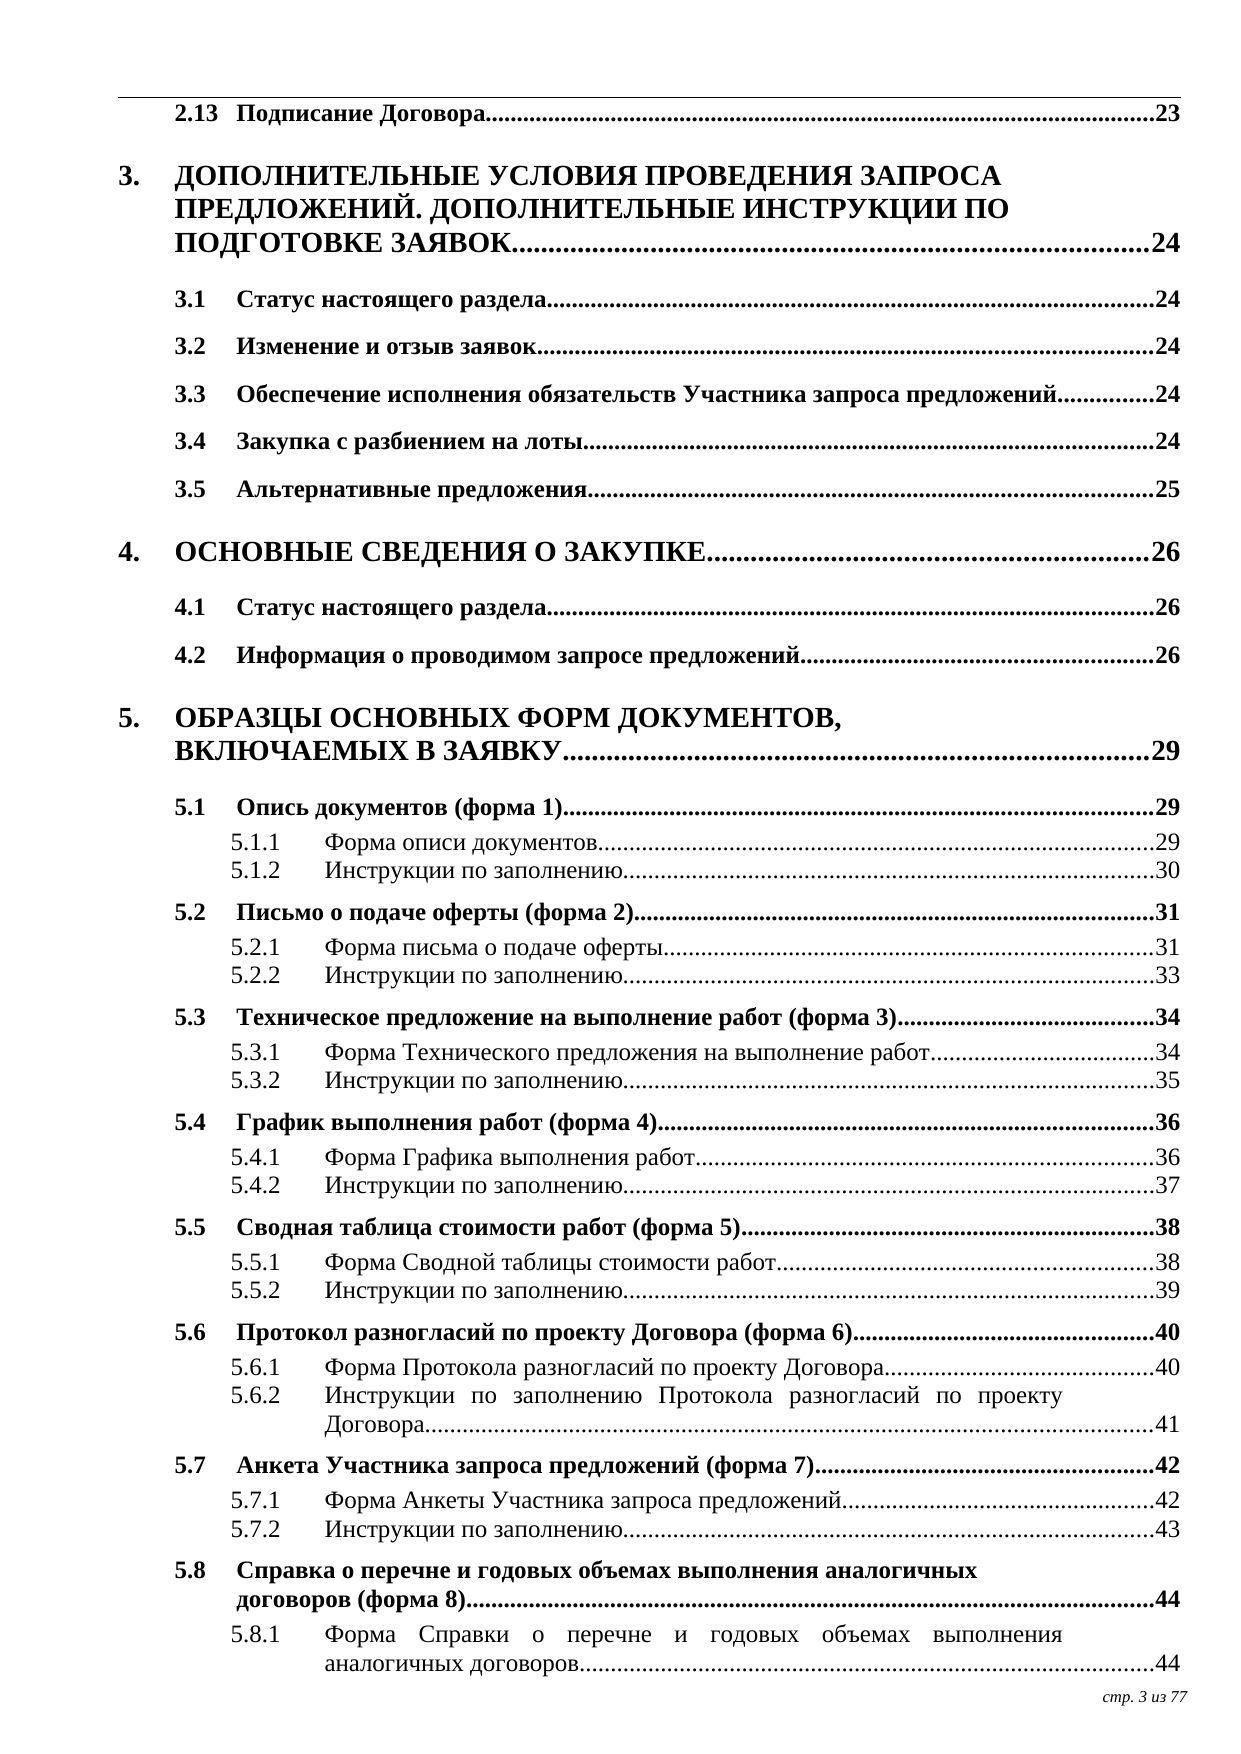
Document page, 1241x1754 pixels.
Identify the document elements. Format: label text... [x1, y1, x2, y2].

text 5.5.2 Инструкции по заполнению 39 [230, 1276, 1063, 1304]
text 5.5 Сводная таблица стоимости работ (форма 5) 38 [174, 1212, 1093, 1241]
text 3.5 Альтернативные предложения 25 [174, 474, 1093, 502]
text 5.5.1 Форма Сводной таблицы стоимости работ 38 [230, 1247, 1063, 1276]
text 4.2 Информация о проводимом запросе предложений 26 [174, 640, 1093, 668]
text 3.2 Изменение и отзыв заявок 24 [174, 331, 1093, 360]
text 5.3.2 Инструкции по заполнению 35 [230, 1066, 1063, 1094]
text 5.2.2 Инструкции по заполнению 33 [230, 961, 1063, 989]
text 5.4.1 Форма Графика выполнения работ 36 [230, 1142, 1063, 1171]
text 5.4.2 Инструкции по заполнению 37 [230, 1171, 1063, 1199]
text 5. Образцы основных форм документов, включаемых в заявку 29 [118, 700, 1063, 767]
text 5.8 Справка о перечне и годовых объемах выполнения аналогичных договоров (форма 8) 44 [174, 1556, 1093, 1613]
text 5.2 Письмо о подаче оферты (форма 2) 31 [174, 897, 1093, 926]
text 3. Дополнительные условия проведения запроса предложений. Дополнительные инструкции по подготовке заявок 24 [118, 158, 1063, 259]
text 3.3 Обеспечение исполнения обязательств Участника запроса предложений 24 [174, 379, 1093, 407]
text 5.1.2 Инструкции по заполнению 30 [230, 856, 1063, 884]
text 5.7.1 Форма Анкеты Участника запроса предложений 42 [230, 1486, 1063, 1514]
text 4.1 Статус настоящего раздела 26 [174, 592, 1093, 621]
text 2.13 Подписание Договора 23 [174, 98, 1093, 127]
text 5.3.1 Форма Технического предложения на выполнение работ 34 [230, 1037, 1063, 1066]
text 5.1 Опись документов (форма 1) 29 [174, 792, 1093, 821]
text 3.1 Статус настоящего раздела 24 [174, 284, 1093, 312]
text 4. ОСНОВНЫЕ СВЕДЕНИЯ О ЗАКУПКЕ 26 [118, 534, 1063, 567]
text 5.2.1 Форма письма о подаче оферты 31 [230, 932, 1063, 961]
text 5.4 График выполнения работ (форма 4) 36 [174, 1107, 1093, 1136]
text 3.4 Закупка с разбиением на лоты 24 [174, 426, 1093, 455]
text 5.7 Анкета Участника запроса предложений (форма 7) 42 [174, 1451, 1093, 1479]
text 5.3 Техническое предложение на выполнение работ (форма 3) 34 [174, 1002, 1093, 1031]
text 5.6.2 Инструкции по заполнению Протокола разногласий по проекту Договора 41 [230, 1381, 1063, 1438]
text 5.6 Протокол разногласий по проекту Договора (форма 6) 40 [174, 1317, 1093, 1346]
text 5.7.2 Инструкции по заполнению 43 [230, 1514, 1063, 1543]
text 5.8.1 Форма Справки о перечне и годовых объемах выполнения аналогичных договоров 44 [230, 1619, 1063, 1677]
text 5.1.1 Форма описи документов 29 [230, 827, 1063, 856]
text 5.6.1 Форма Протокола разногласий по проекту Договора 40 [230, 1352, 1063, 1381]
